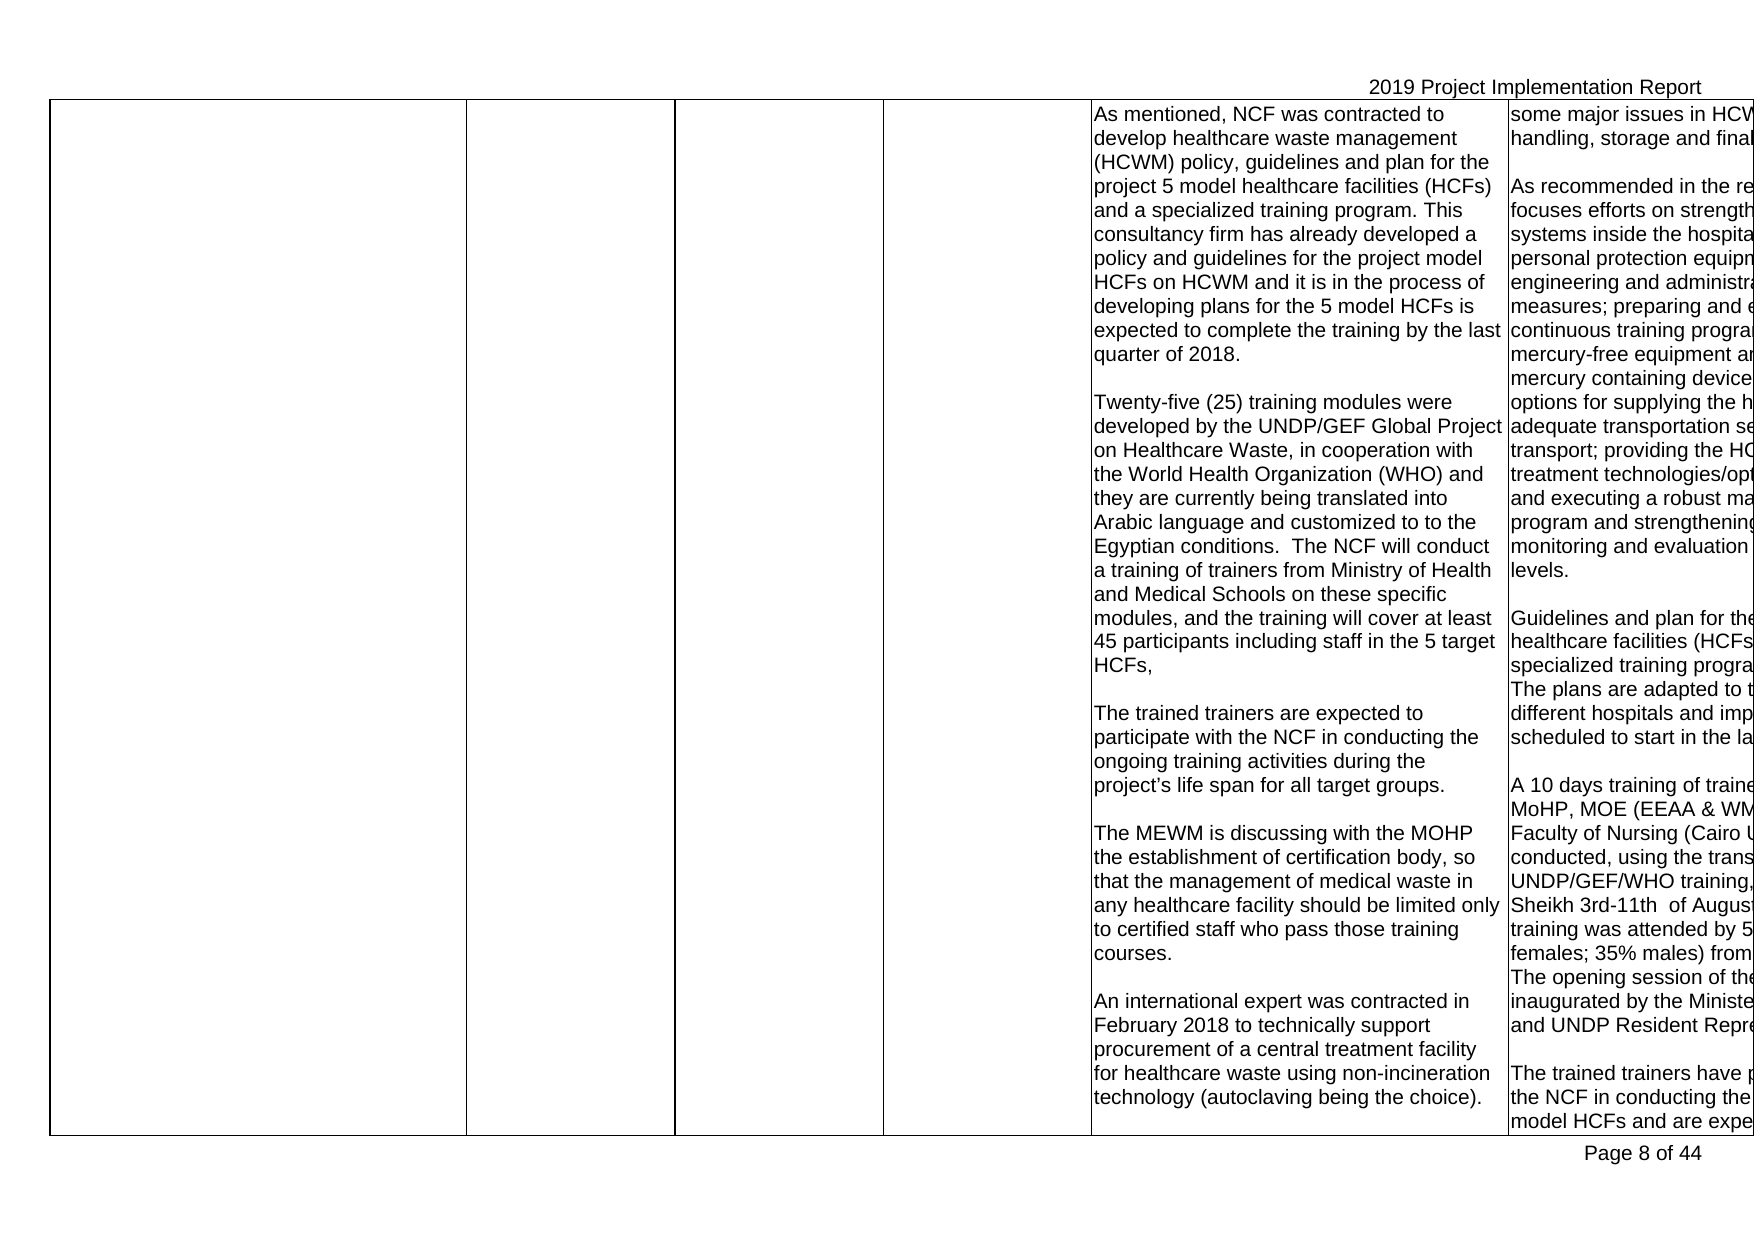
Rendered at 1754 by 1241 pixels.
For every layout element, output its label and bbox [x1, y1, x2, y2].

table_cell [1509, 100, 1753, 1134]
table_cell [51, 100, 466, 1134]
table_cell [884, 100, 1091, 1134]
table_cell [1092, 100, 1508, 1134]
table_cell [467, 100, 674, 1134]
table_cell [676, 100, 883, 1134]
